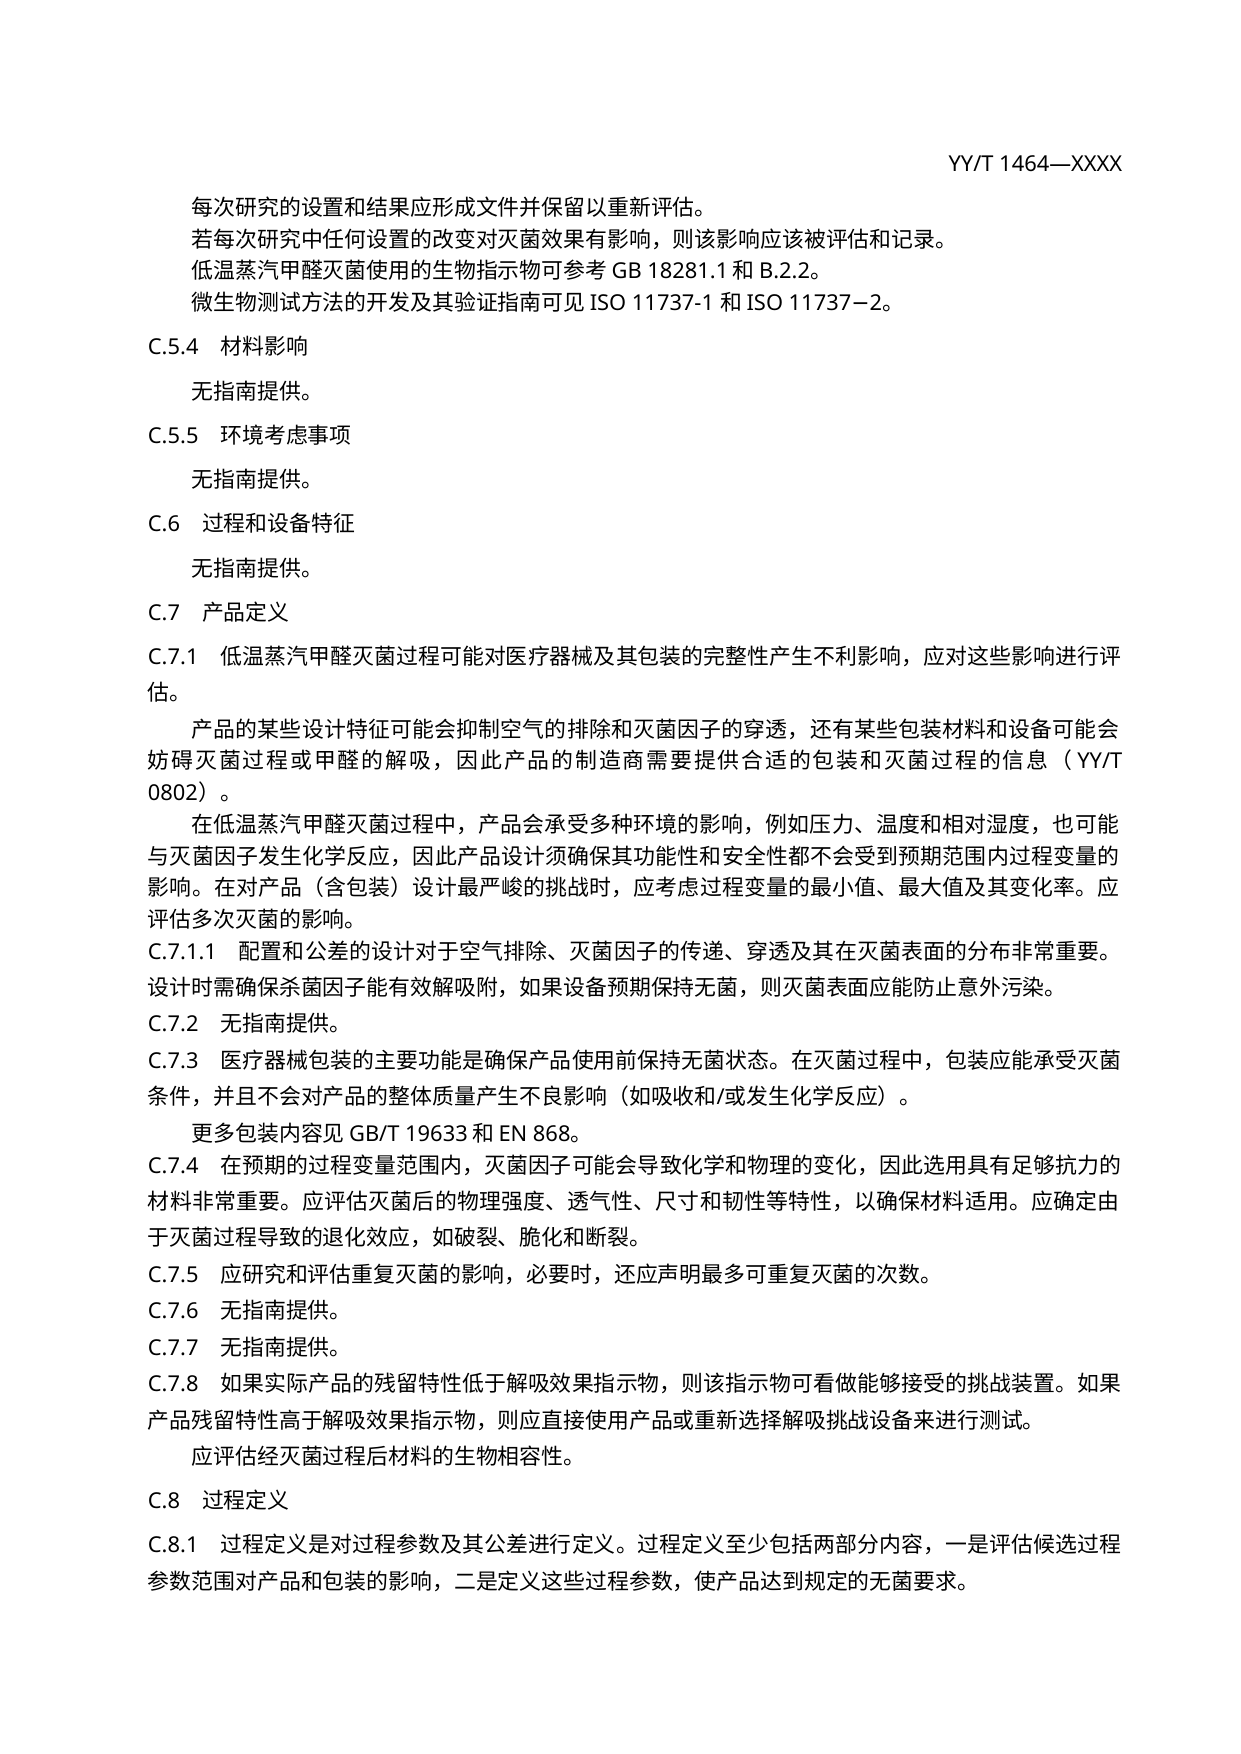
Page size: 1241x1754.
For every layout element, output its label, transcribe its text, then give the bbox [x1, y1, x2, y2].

text 每次研究的设置和结果应形成文件并保留以重新评估。 [148, 190, 1122, 222]
text 无指南提供。 [148, 551, 1122, 582]
text 无指南提供。 [148, 1293, 1122, 1325]
text 环境考虑事项 [148, 418, 1122, 449]
text 应评估经灭菌过程后材料的生物相容性。 [148, 1439, 1122, 1471]
text 产品定义 [148, 595, 1122, 626]
text 过程定义 [148, 1483, 1122, 1515]
text 医疗器械包装的主要功能是确保产品使用前保持无菌状态。在灭菌过程中，包装应能承受灭菌条件，并且不会对产品的整体质量产生不良影响（如吸收和/或发生化学反应）。 [148, 1043, 1122, 1111]
text 无指南提供。 [148, 1330, 1122, 1361]
text 更多包装内容见GB/T 19633和EN 868。 [148, 1116, 1122, 1148]
text 无指南提供。 [148, 374, 1122, 405]
text 若每次研究中任何设置的改变对灭菌效果有影响，则该影响应该被评估和记录。 [148, 222, 1122, 253]
text 应研究和评估重复灭菌的影响，必要时，还应声明最多可重复灭菌的次数。 [148, 1257, 1122, 1288]
text 材料影响 [148, 329, 1122, 361]
text 无指南提供。 [148, 462, 1122, 494]
text 过程定义是对过程参数及其公差进行定义。过程定义至少包括两部分内容，一是评估候选过程参数范围对产品和包装的影响，二是定义这些过程参数，使产品达到规定的无菌要求。 [148, 1527, 1122, 1596]
text 配置和公差的设计对于空气排除、灭菌因子的传递、穿透及其在灭菌表面的分布非常重要。设计时需确保杀菌因子能有效解吸附，如果设备预期保持无菌，则灭菌表面应能防止意外污染。 [148, 934, 1122, 1002]
text 低温蒸汽甲醛灭菌使用的生物指示物可参考GB 18281.1和B.2.2。 [148, 253, 1122, 285]
text 过程和设备特征 [148, 506, 1122, 538]
text 在低温蒸汽甲醛灭菌过程中，产品会承受多种环境的影响，例如压力、温度和相对湿度，也可能与灭菌因子发生化学反应，因此产品设计须确保其功能性和安全性都不会受到预期范围内过程变量的影响。在对产品（含包装）设计最严峻的挑战时，应考虑过程变量的最小值、最大值及其变化率。应评估多次灭菌的影响。 [148, 807, 1122, 934]
text 产品的某些设计特征可能会抑制空气的排除和灭菌因子的穿透，还有某些包装材料和设备可能会妨碍灭菌过程或甲醛的解吸，因此产品的制造商需要提供合适的包装和灭菌过程的信息（YY/T 0802）。 [148, 712, 1122, 807]
text 微生物测试方法的开发及其验证指南可见ISO 11737-1 和 ISO 11737−2。 [148, 285, 1122, 317]
text 如果实际产品的残留特性低于解吸效果指示物，则该指示物可看做能够接受的挑战装置。如果产品残留特性高于解吸效果指示物，则应直接使用产品或重新选择解吸挑战设备来进行测试。 [148, 1366, 1122, 1434]
text 在预期的过程变量范围内，灭菌因子可能会导致化学和物理的变化，因此选用具有足够抗力的材料非常重要。应评估灭菌后的物理强度、透气性、尺寸和韧性等特性，以确保材料适用。应确定由于灭菌过程导致的退化效应，如破裂、脆化和断裂。 [148, 1148, 1122, 1252]
text 低温蒸汽甲醛灭菌过程可能对医疗器械及其包装的完整性产生不利影响，应对这些影响进行评估。 [148, 639, 1122, 707]
text 无指南提供。 [148, 1006, 1122, 1038]
